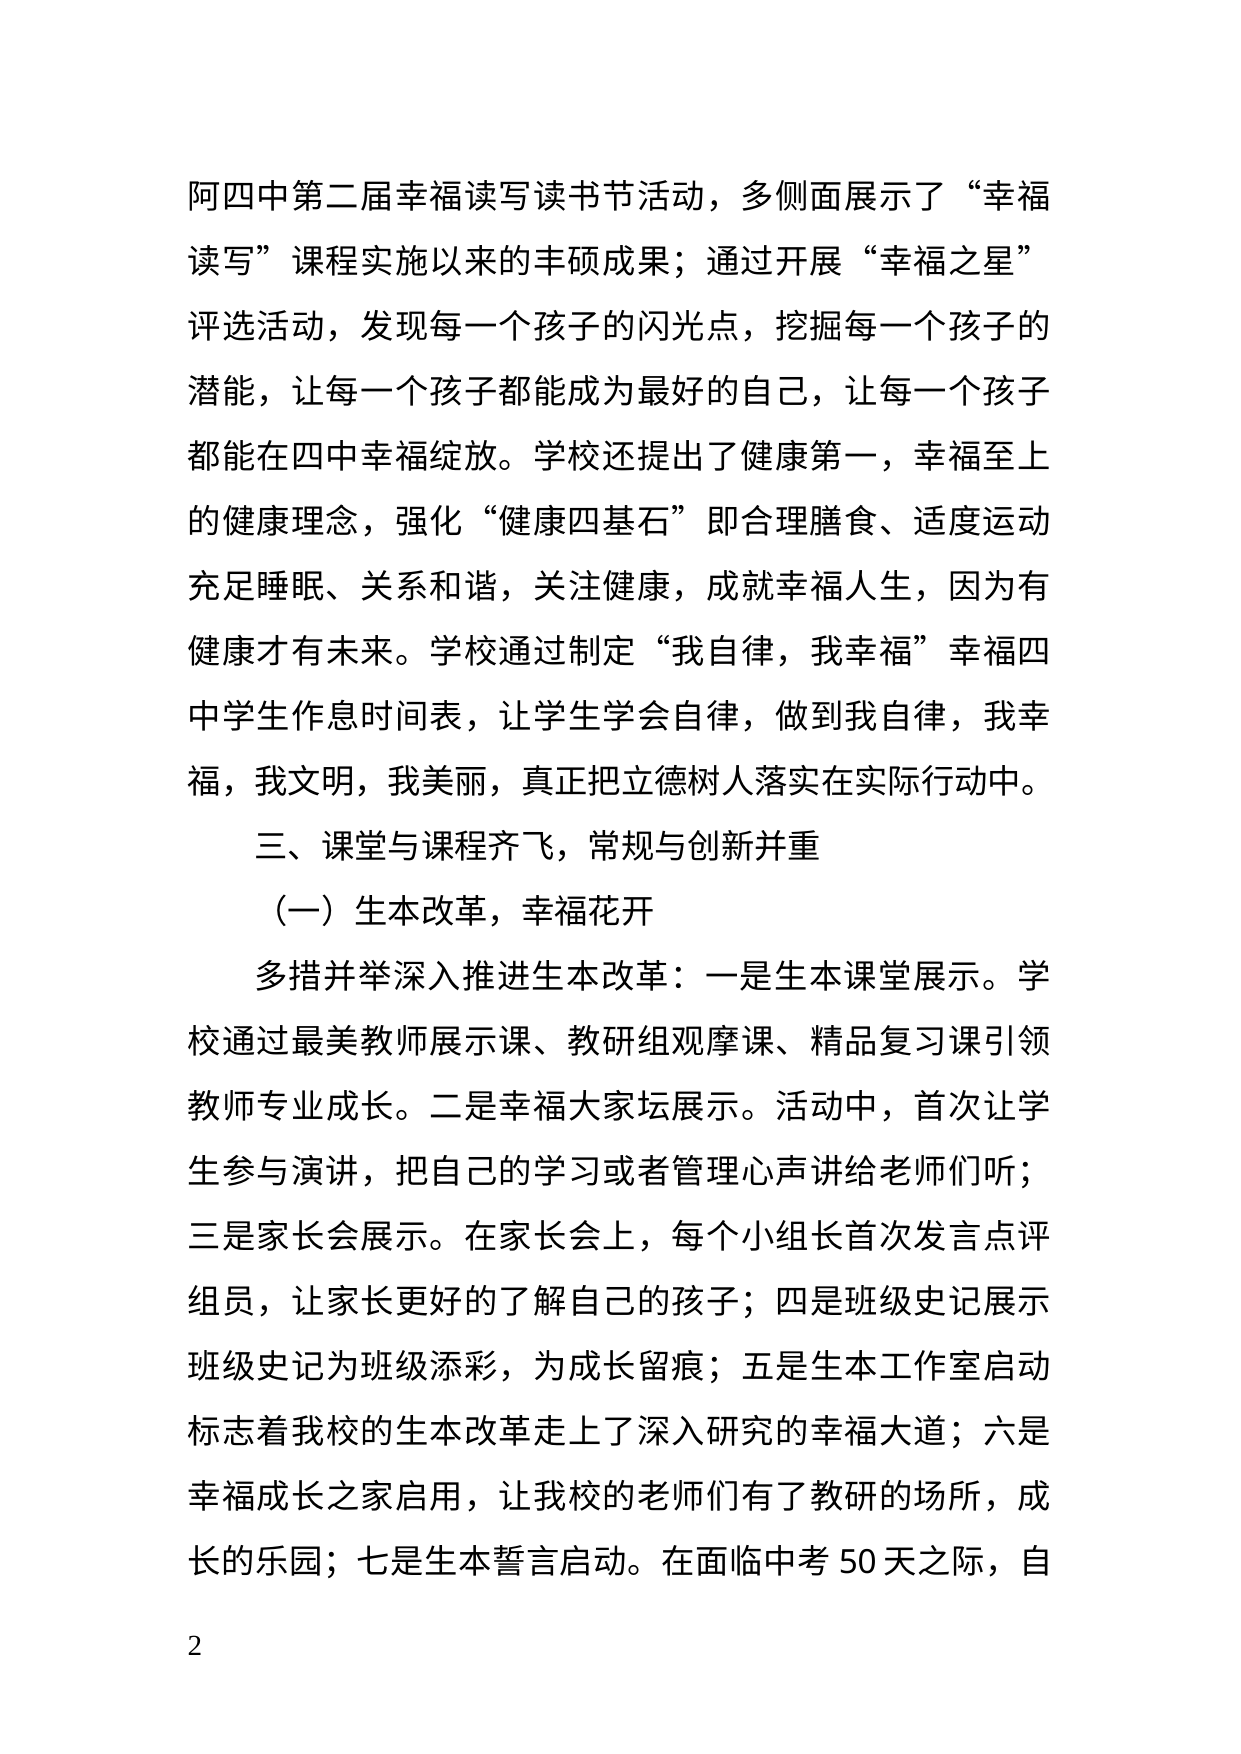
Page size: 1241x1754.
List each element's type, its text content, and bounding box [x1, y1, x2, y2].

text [187, 942, 1053, 1592]
text （一）生本改革，幸福花开 [187, 877, 1053, 942]
text 三、课堂与课程齐飞，常规与创新并重 [187, 812, 1053, 877]
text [187, 162, 1053, 812]
